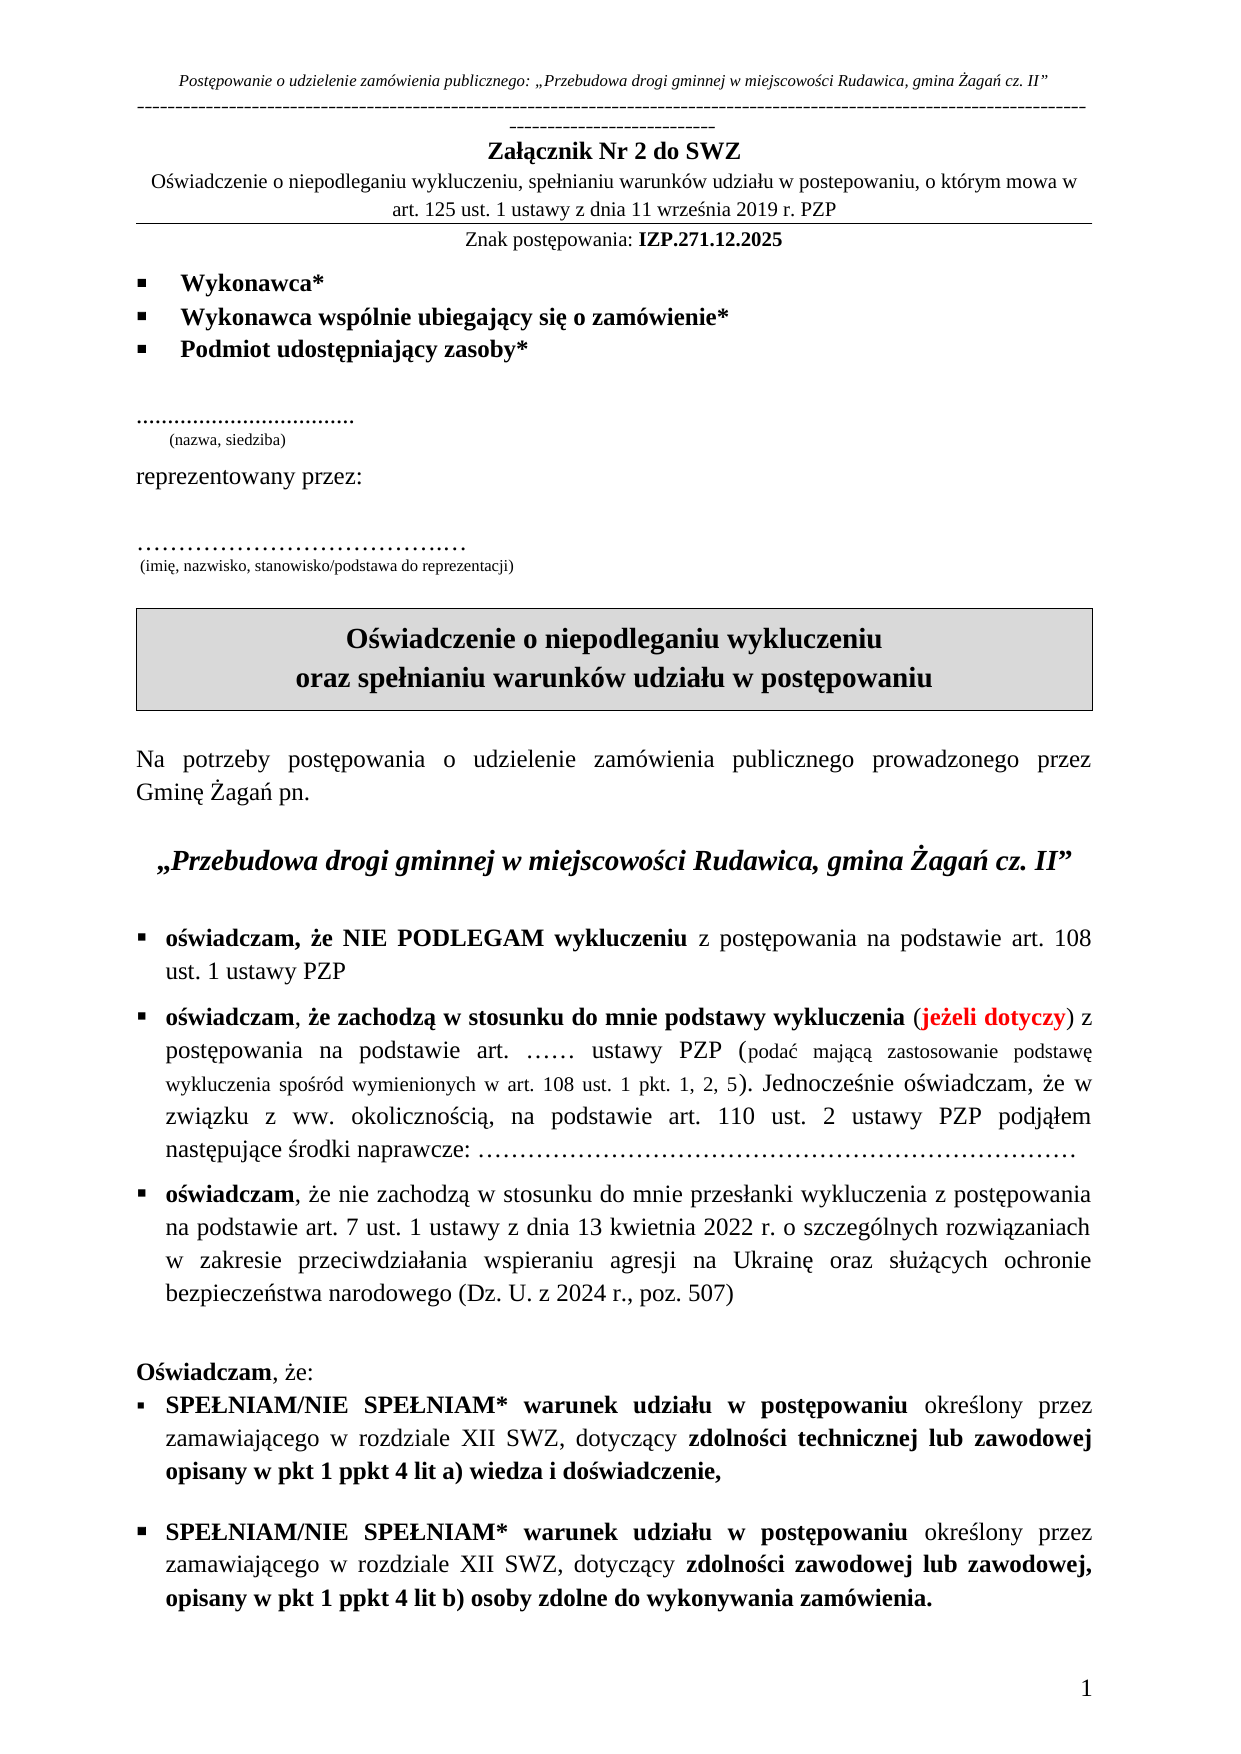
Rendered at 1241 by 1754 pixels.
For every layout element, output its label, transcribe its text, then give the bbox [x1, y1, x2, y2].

text Załącznik Nr 2 do SWZ [136, 136, 1092, 164]
text (nazwa, siedziba) [136, 429, 472, 448]
list SPEŁNIAM/NIE SPEŁNIAM* warunek udziału w postępowaniu określony przez zamawiającego w rozdziale XII SWZ, dotyczący zdolności technicznej lub zawodowej opisany w pkt 1 ppkt 4 lit a) wiedza i doświadczenie, [136, 1390, 1092, 1485]
text Oświadczam, że: [136, 1357, 1092, 1386]
list Wykonawca* [136, 268, 1092, 297]
text reprezentowany przez: [136, 461, 1092, 490]
list oświadczam, że NIE PODLEGAM wykluczeniu z postępowania na podstawie art. 108 ust. 1 ustawy PZP [136, 923, 1092, 985]
text ……………………………….… [136, 527, 472, 556]
list oświadczam, że zachodzą w stosunku do mnie podstawy wykluczenia (jeżeli dotyczy) z postępowania na podstawie art. …… ustawy PZP (podać mającą zastosowanie podstawę wykluczenia spośród wymienionych w art. 108 ust. 1 pkt. 1, 2, 5). Jednocześnie oświadczam, że w związku z ww. okolicznością, na podstawie art. 110 ust. 2 ustawy PZP podjąłem następujące środki naprawcze: ……………………………………………………………… [136, 1002, 1092, 1162]
list Wykonawca wspólnie ubiegający się o zamówienie* [136, 302, 1092, 330]
table_header Oświadczenie o niepodleganiu wykluczeniu oraz spełnianiu warunków udziału w postępowaniu [137, 609, 1092, 710]
text (imię, nazwisko, stanowisko/podstawa do reprezentacji) [136, 556, 623, 575]
text Znak postępowania: IZP.271.12.2025 [154, 227, 1092, 251]
text „Przebudowa drogi gminnej w miejscowości Rudawica, gmina Żagań cz. II” [136, 843, 1092, 877]
text Na potrzeby postępowania o udzielenie zamówienia publicznego prowadzonego przez Gminę Żagań pn. [136, 744, 1092, 806]
text Oświadczenie o niepodleganiu wykluczeniu, spełnianiu warunków udziału w postepowaniu, o którym mowa w art. 125 ust. 1 ustawy z dnia 11 września 2019 r. PZP [136, 169, 1092, 223]
list Podmiot udostępniający zasoby* [136, 334, 1092, 363]
list SPEŁNIAM/NIE SPEŁNIAM* warunek udziału w postępowaniu określony przez zamawiającego w rozdziale XII SWZ, dotyczący zdolności zawodowej lub zawodowej, opisany w pkt 1 ppkt 4 lit b) osoby zdolne do wykonywania zamówienia. [136, 1517, 1092, 1611]
list oświadczam, że nie zachodzą w stosunku do mnie przesłanki wykluczenia z postępowania na podstawie art. 7 ust. 1 ustawy z dnia 13 kwietnia 2022 r. o szczególnych rozwiązaniach w zakresie przeciwdziałania wspieraniu agresji na Ukrainę oraz służących ochronie bezpieczeństwa narodowego (Dz. U. z 2024 r., poz. 507) [136, 1179, 1092, 1307]
text ................................... [136, 401, 472, 429]
